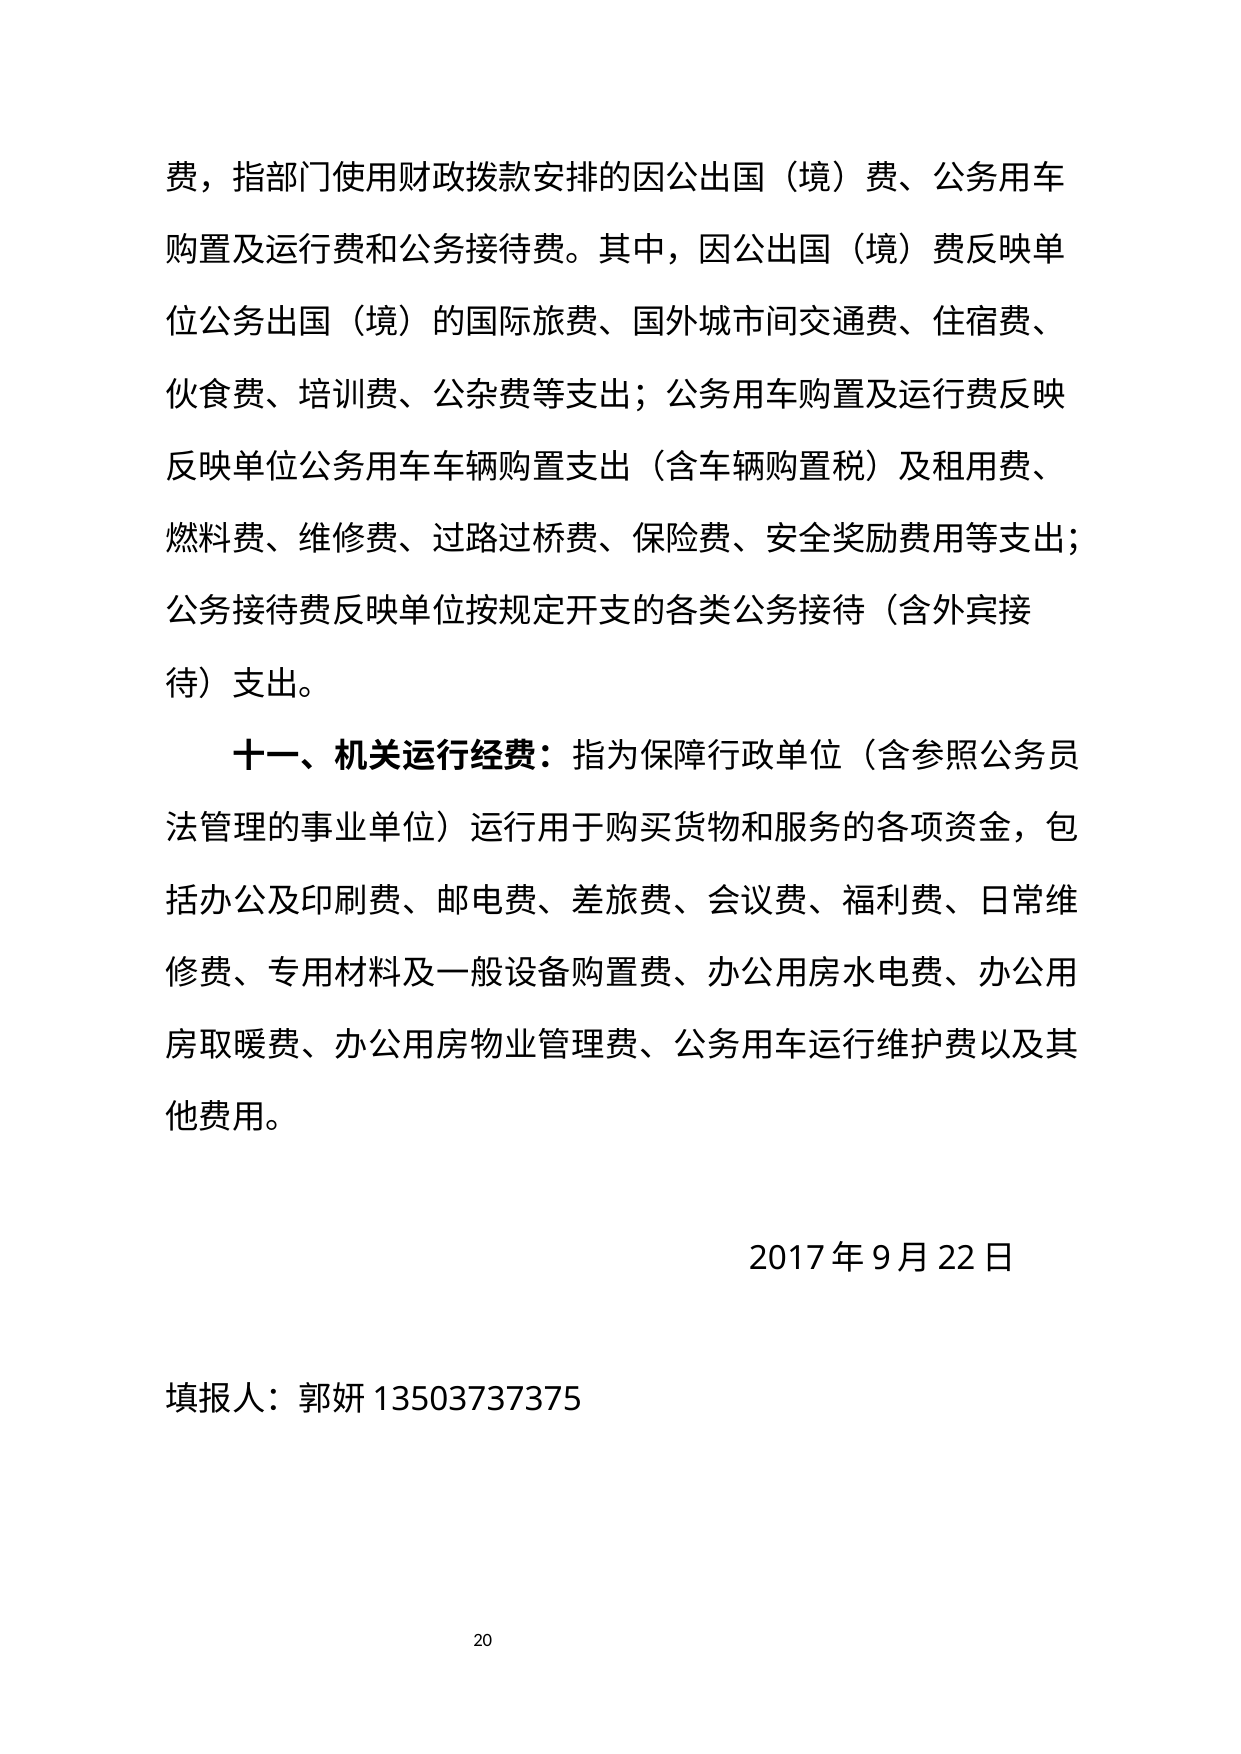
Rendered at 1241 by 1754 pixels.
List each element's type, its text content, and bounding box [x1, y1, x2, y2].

text 2017年9月22日 [165, 1231, 1081, 1279]
text 十一、机关运行经费：指为保障行政单位（含参照公务员法管理的事业单位）运行用于购买货物和服务的各项资金，包括办公及印刷费、邮电费、差旅费、会议费、福利费、日常维修费、专用材料及一般设备购置费、办公用房水电费、办公用房取暖费、办公用房物业管理费、公务用车运行维护费以及其他费用。 [165, 729, 1081, 1138]
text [165, 151, 1081, 705]
text 填报人：郭妍13503737375 [165, 1371, 1081, 1420]
